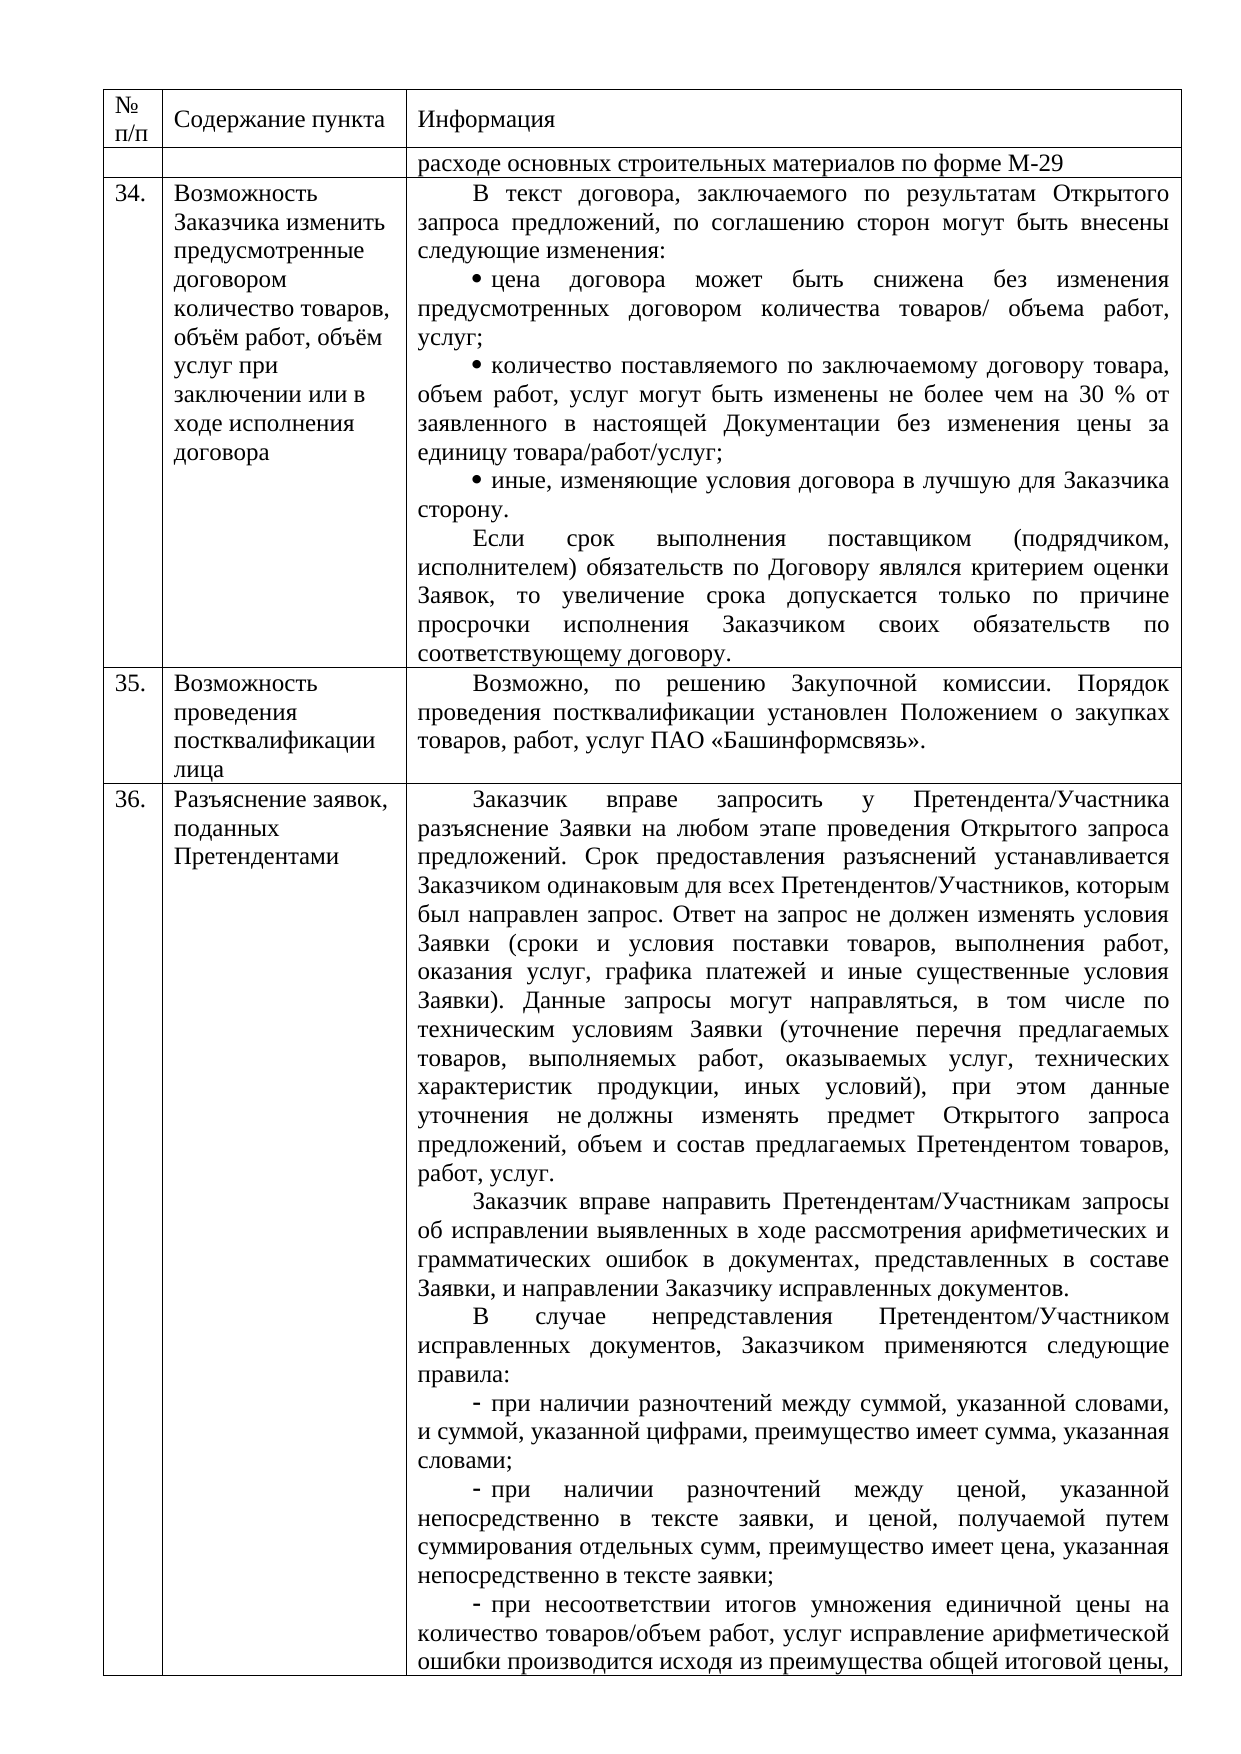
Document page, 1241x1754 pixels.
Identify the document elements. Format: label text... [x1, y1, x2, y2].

table_header Информация [407, 90, 1181, 147]
table_cell [104, 668, 162, 783]
table_cell Возможность Заказчика изменить предусмотренные договором количество товаров, объём работ, объём услуг при заключении или в ходе исполнения договора [163, 178, 406, 667]
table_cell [163, 784, 406, 1675]
table_cell Возможно, по решению Закупочной комиссии. Порядок проведения постквалификации установлен Положением о закупках товаров, работ, услуг ПАО «Башинформсвязь». [407, 668, 1181, 783]
table_cell [104, 148, 162, 177]
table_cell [407, 148, 1181, 177]
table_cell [407, 784, 1181, 1675]
table_header № п/п [104, 90, 162, 147]
table_cell В текст договора, заключаемого по результатам Открытого запроса предложений, по соглашению сторон могут быть внесены следующие изменения: цена договора может быть снижена без изменения предусмотренных договором количества товаров/ объема работ, услуг; количество поставляемого по заключаемому договору товара, объем работ, услуг могут быть изменены не более чем на 30 % от заявленного в настоящей Документации без изменения цены за единицу товара/работ/услуг; иные, изменяющие условия договора в лучшую для Заказчика сторону. Если срок выполнения поставщиком (подрядчиком, исполнителем) обязательств по Договору являлся критерием оценки Заявок, то увеличение срока допускается только по причине просрочки исполнения Заказчиком своих обязательств по соответствующему договору. [407, 178, 1181, 667]
table_cell [104, 784, 162, 1675]
table_cell Возможность проведения постквалификации лица [163, 668, 406, 783]
table_cell [104, 178, 162, 667]
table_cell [163, 148, 406, 177]
table_header Содержание пункта [163, 90, 406, 147]
